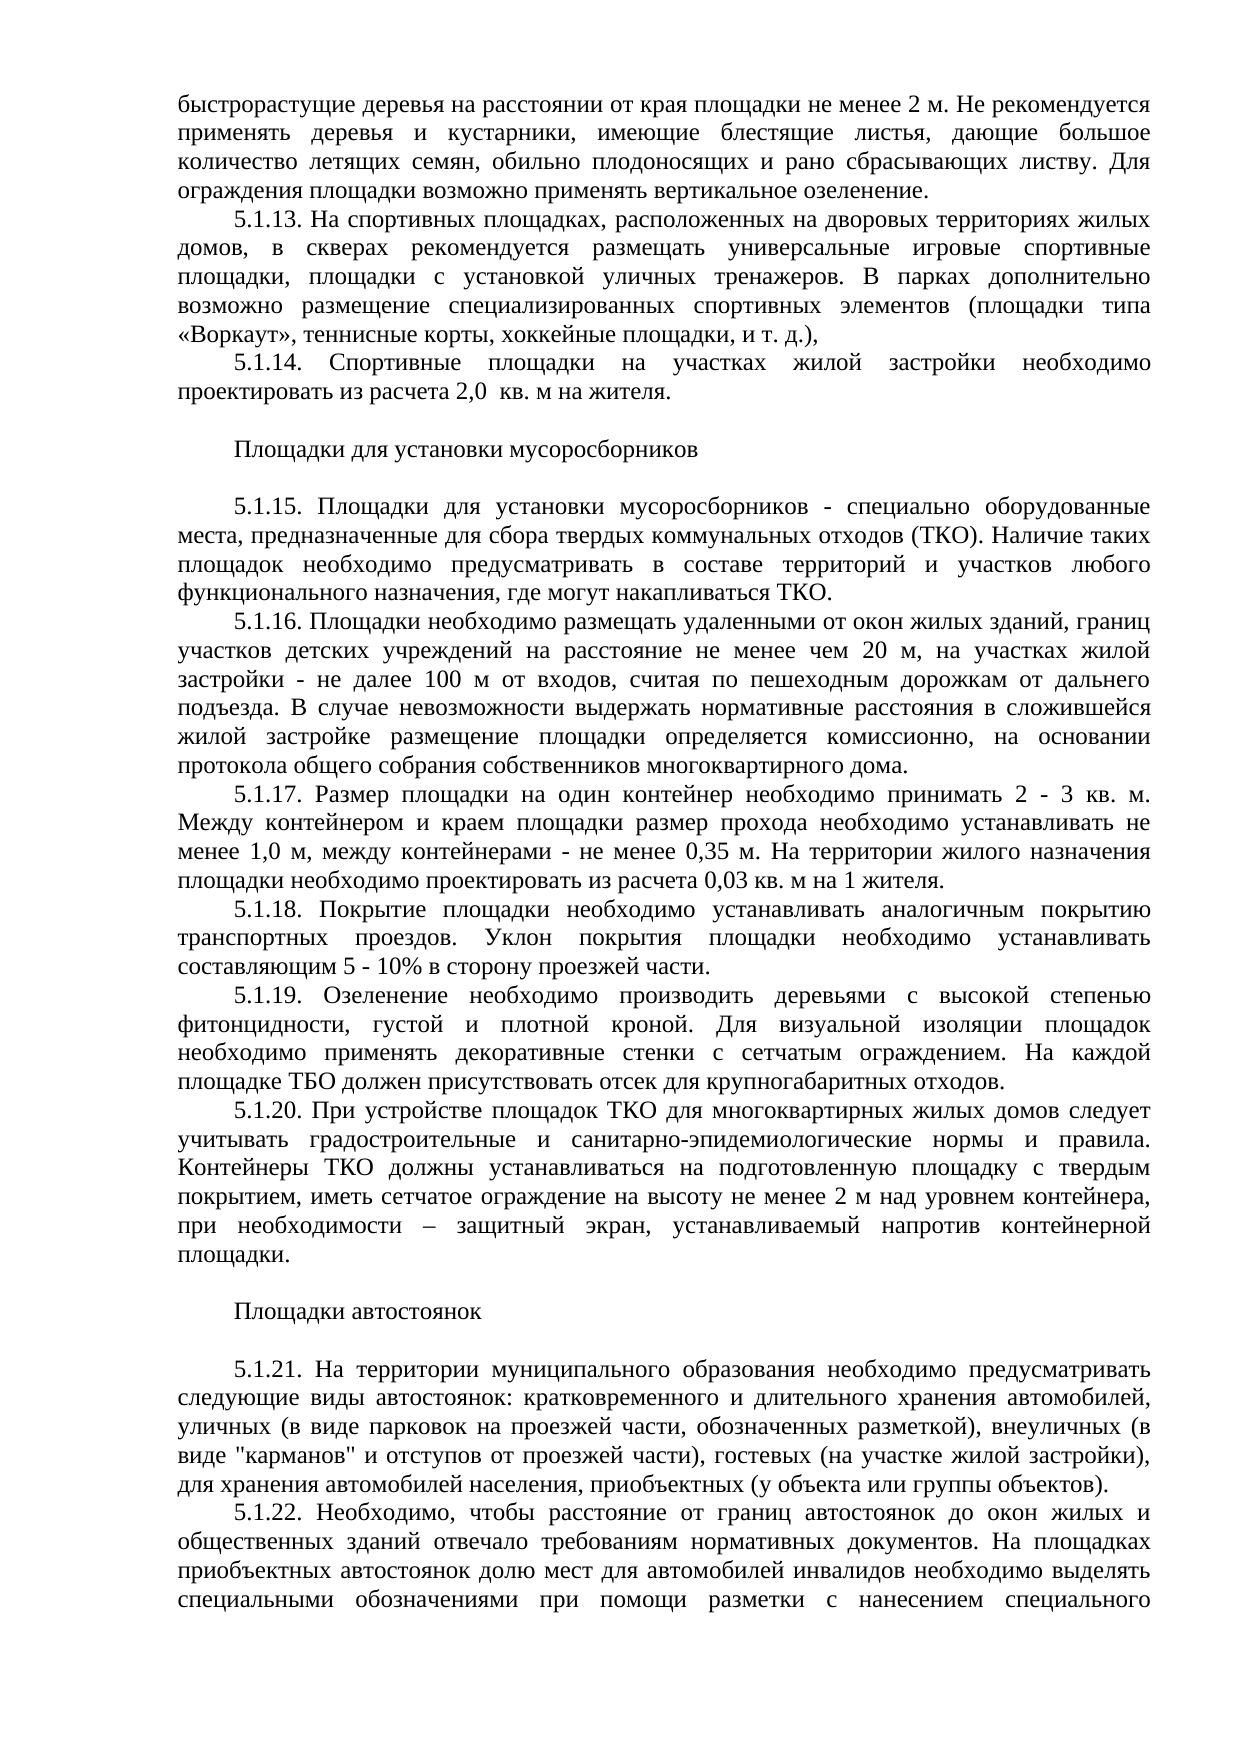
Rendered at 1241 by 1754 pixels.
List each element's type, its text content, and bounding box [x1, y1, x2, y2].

text 5.1.20. При устройстве площадок ТКО для многоквартирных жилых домов следует учитывать градостроительные и санитарно-эпидемиологические нормы и правила. Контейнеры ТКО должны устанавливаться на подготовленную площадку с твердым покрытием, иметь сетчатое ограждение на высоту не менее 2 м над уровнем контейнера, при необходимости – защитный экран, устанавливаемый напротив контейнерной площадки. [177, 1095, 1152, 1267]
text 5.1.14. Спортивные площадки на участках жилой застройки необходимо проектировать из расчета 2,0 кв. м на жителя. [177, 347, 1152, 405]
text 5.1.16. Площадки необходимо размещать удаленными от окон жилых зданий, границ участков детских учреждений на расстояние не менее чем 20 м, на участках жилой застройки - не далее 100 м от входов, считая по пешеходным дорожкам от дальнего подъезда. В случае невозможности выдержать нормативные расстояния в сложившейся жилой застройке размещение площадки определяется комиссионно, на основании протокола общего собрания собственников многоквартирного дома. [177, 606, 1152, 779]
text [177, 89, 1152, 204]
text 5.1.13. На спортивных площадках, расположенных на дворовых территориях жилых домов, в скверах рекомендуется размещать универсальные игровые спортивные площадки, площадки с установкой уличных тренажеров. В парках дополнительно возможно размещение специализированных спортивных элементов (площадки типа «Воркаут», теннисные корты, хоккейные площадки, и т. д.), [177, 204, 1152, 347]
text 5.1.18. Покрытие площадки необходимо устанавливать аналогичным покрытию транспортных проездов. Уклон покрытия площадки необходимо устанавливать составляющим 5 - 10% в сторону проезжей части. [177, 894, 1152, 980]
text 5.1.15. Площадки для установки мусоросборников - специально оборудованные места, предназначенные для сбора твердых коммунальных отходов (ТКО). Наличие таких площадок необходимо предусматривать в составе территорий и участков любого функционального назначения, где могут накапливаться ТКО. [177, 491, 1152, 606]
text 5.1.21. На территории муниципального образования необходимо предусматривать следующие виды автостоянок: кратковременного и длительного хранения автомобилей, уличных (в виде парковок на проезжей части, обозначенных разметкой), внеуличных (в виде "карманов" и отступов от проезжей части), гостевых (на участке жилой застройки), для хранения автомобилей населения, приобъектных (у объекта или группы объектов). [177, 1354, 1152, 1497]
text Площадки для установки мусоросборников [177, 434, 1152, 462]
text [177, 1497, 1152, 1612]
text Площадки автостоянок [177, 1296, 1152, 1325]
text 5.1.19. Озеленение необходимо производить деревьями с высокой степенью фитонцидности, густой и плотной кроной. Для визуальной изоляции площадок необходимо применять декоративные стенки с сетчатым ограждением. На каждой площадке ТБО должен присутствовать отсек для крупногабаритных отходов. [177, 980, 1152, 1095]
text 5.1.17. Размер площадки на один контейнер необходимо принимать 2 - 3 кв. м. Между контейнером и краем площадки размер прохода необходимо устанавливать не менее 1,0 м, между контейнерами - не менее 0,35 м. На территории жилого назначения площадки необходимо проектировать из расчета 0,03 кв. м на 1 жителя. [177, 779, 1152, 894]
